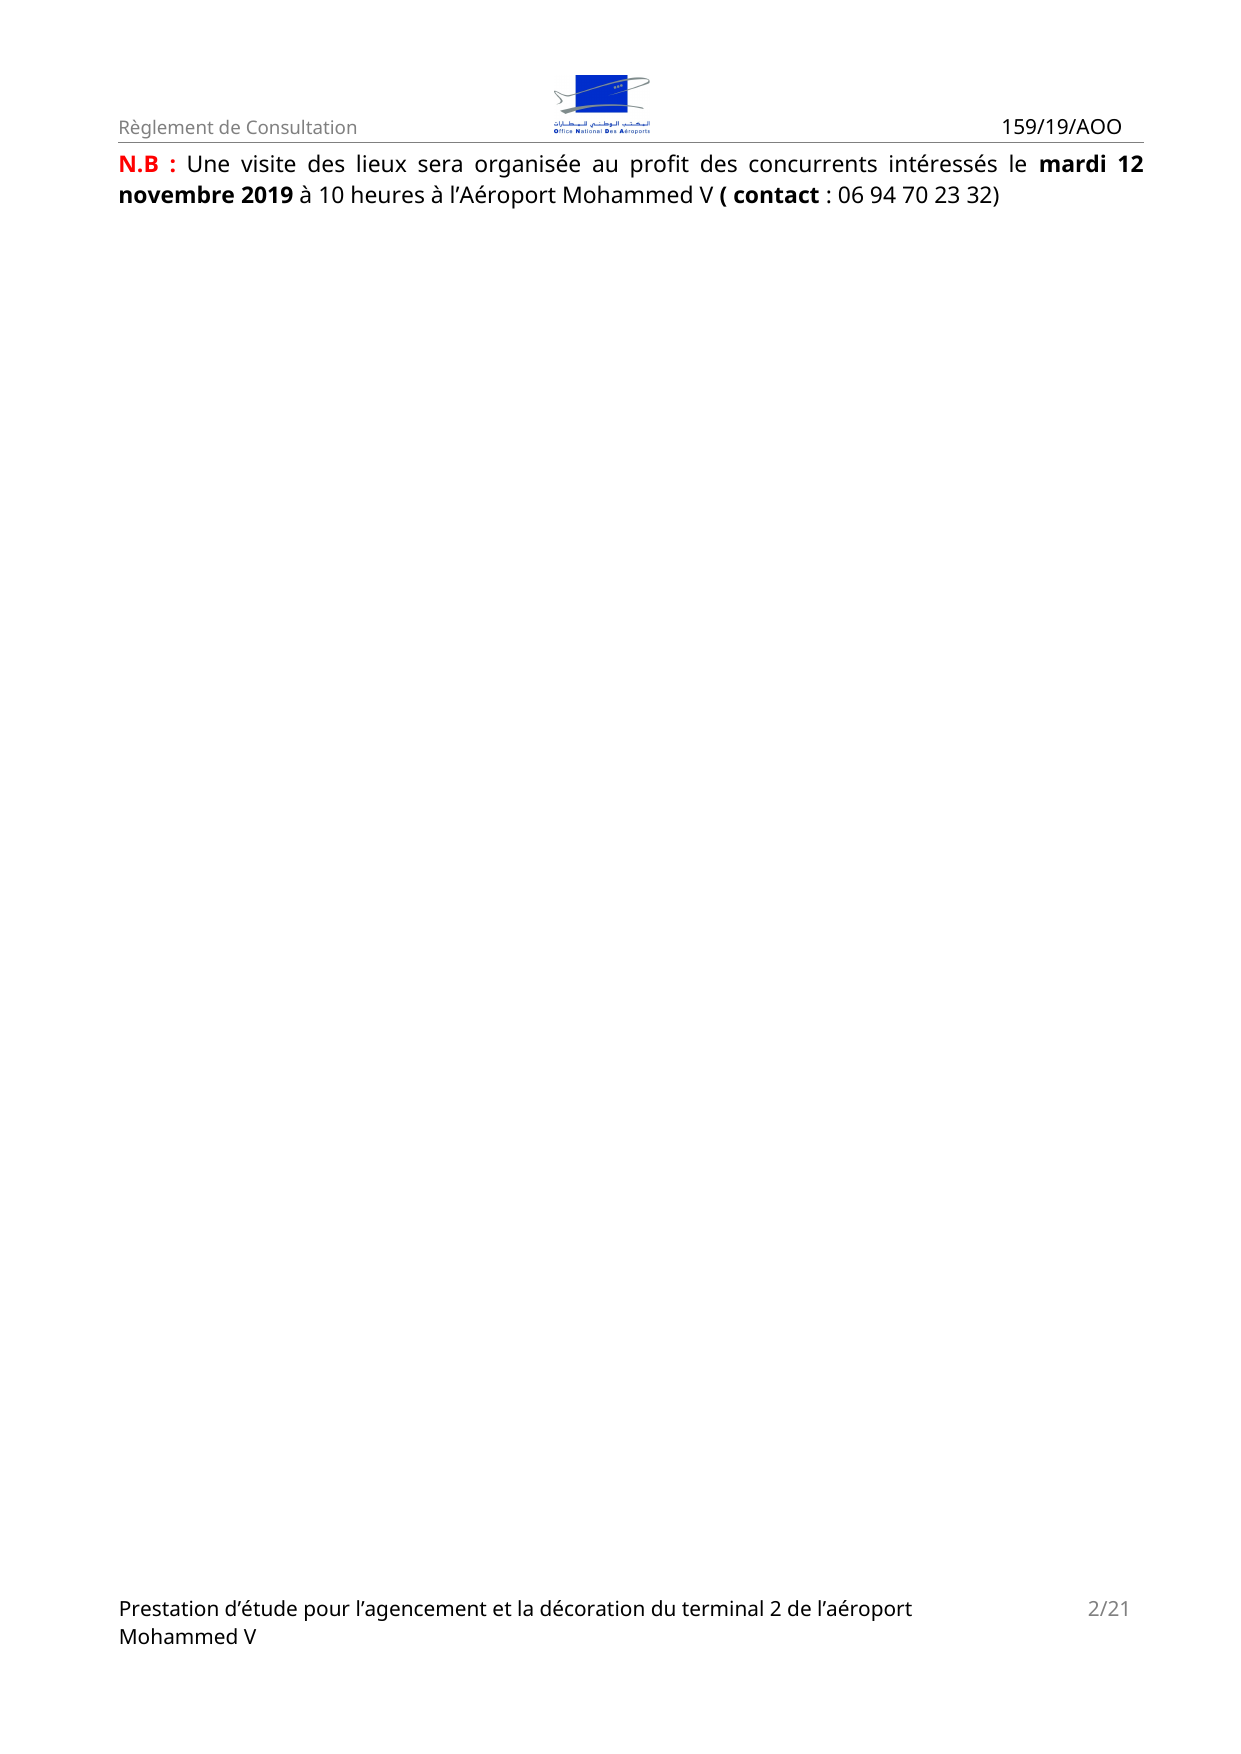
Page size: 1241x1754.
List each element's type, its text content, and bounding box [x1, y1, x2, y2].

picture [554, 75, 650, 134]
text N.B : Une visite des lieux sera organisée au profit des concurrents intéressés le à 10 heures à l’Aéroport Mohammed V ( contact : 06 94 70 23 32) [118, 148, 1144, 210]
